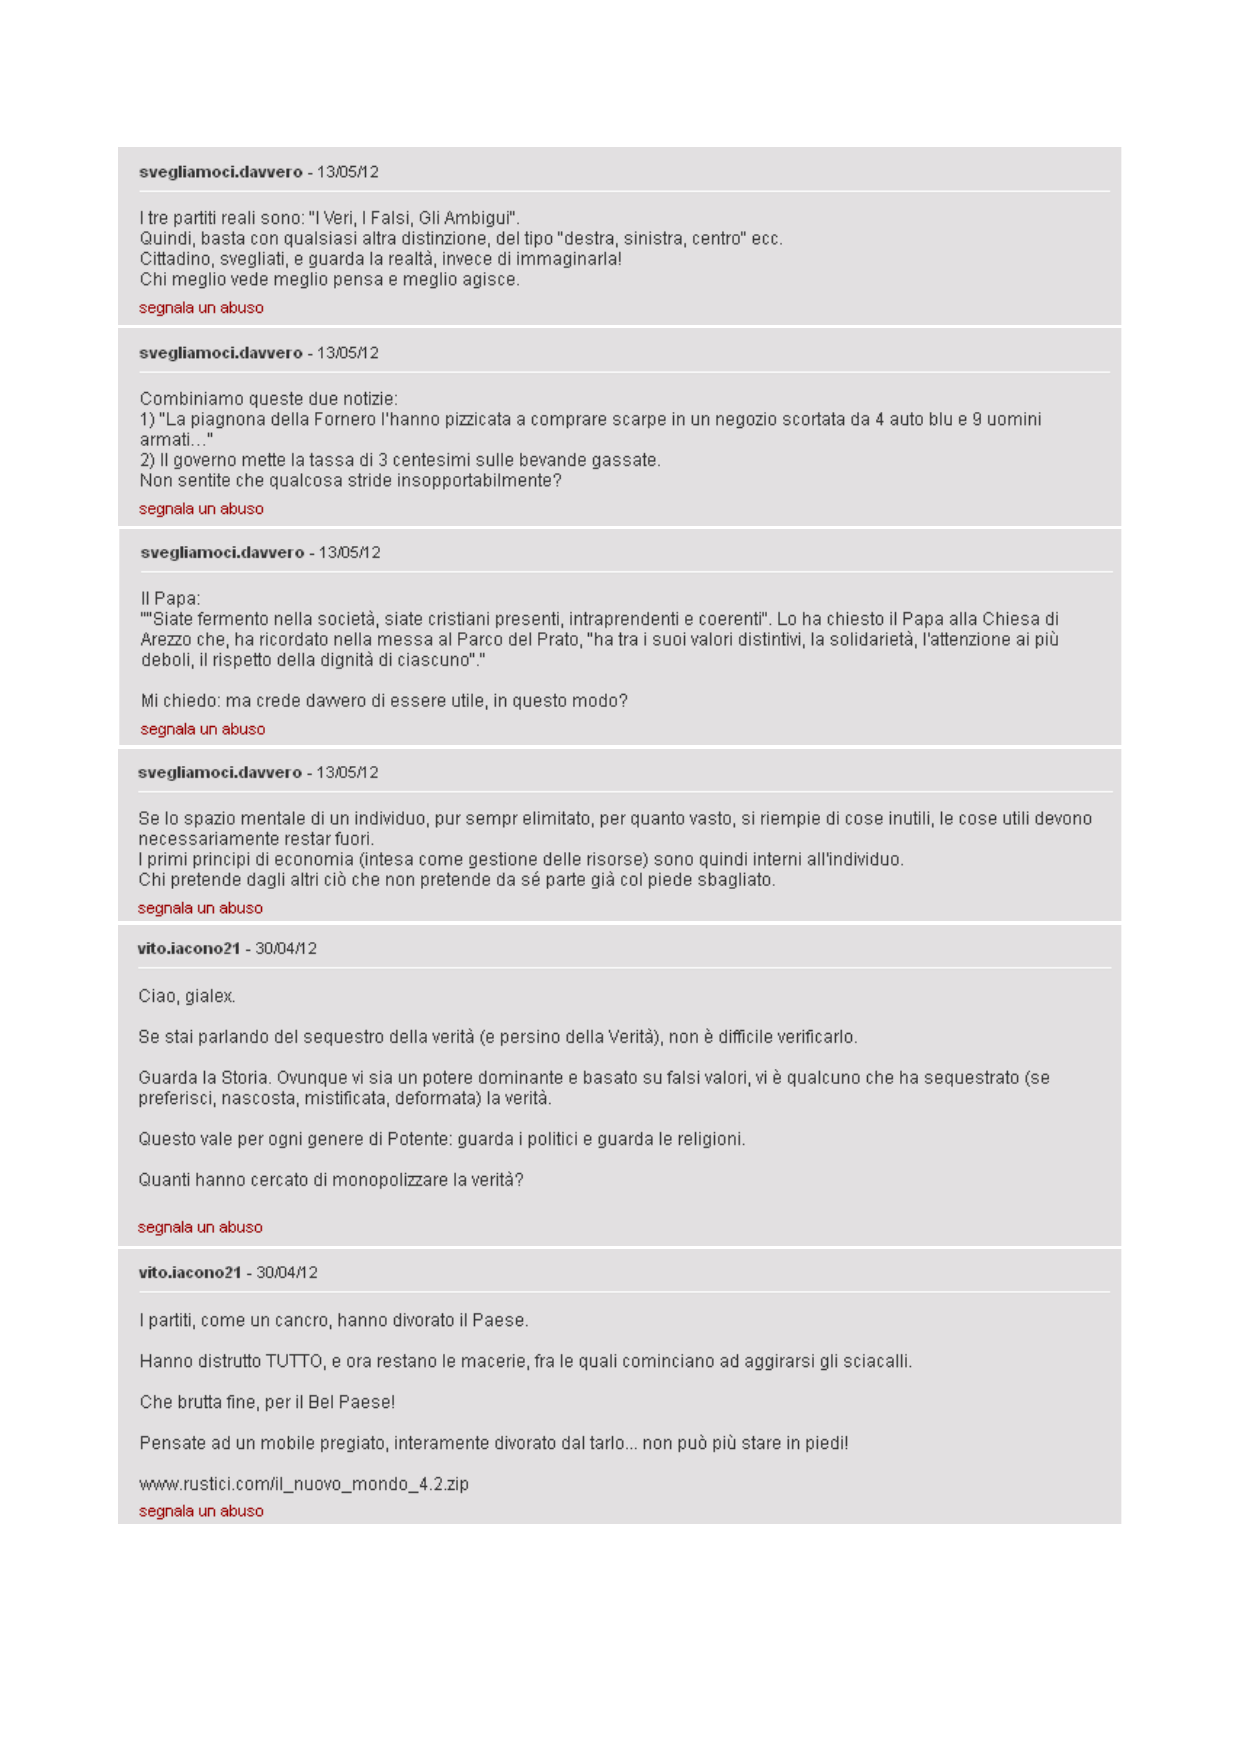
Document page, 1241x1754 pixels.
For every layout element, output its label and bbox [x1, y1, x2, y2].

picture [118, 147, 1122, 325]
picture [118, 1249, 1122, 1524]
picture [118, 328, 1122, 526]
picture [118, 925, 1122, 1246]
picture [118, 529, 1122, 745]
picture [118, 749, 1122, 921]
